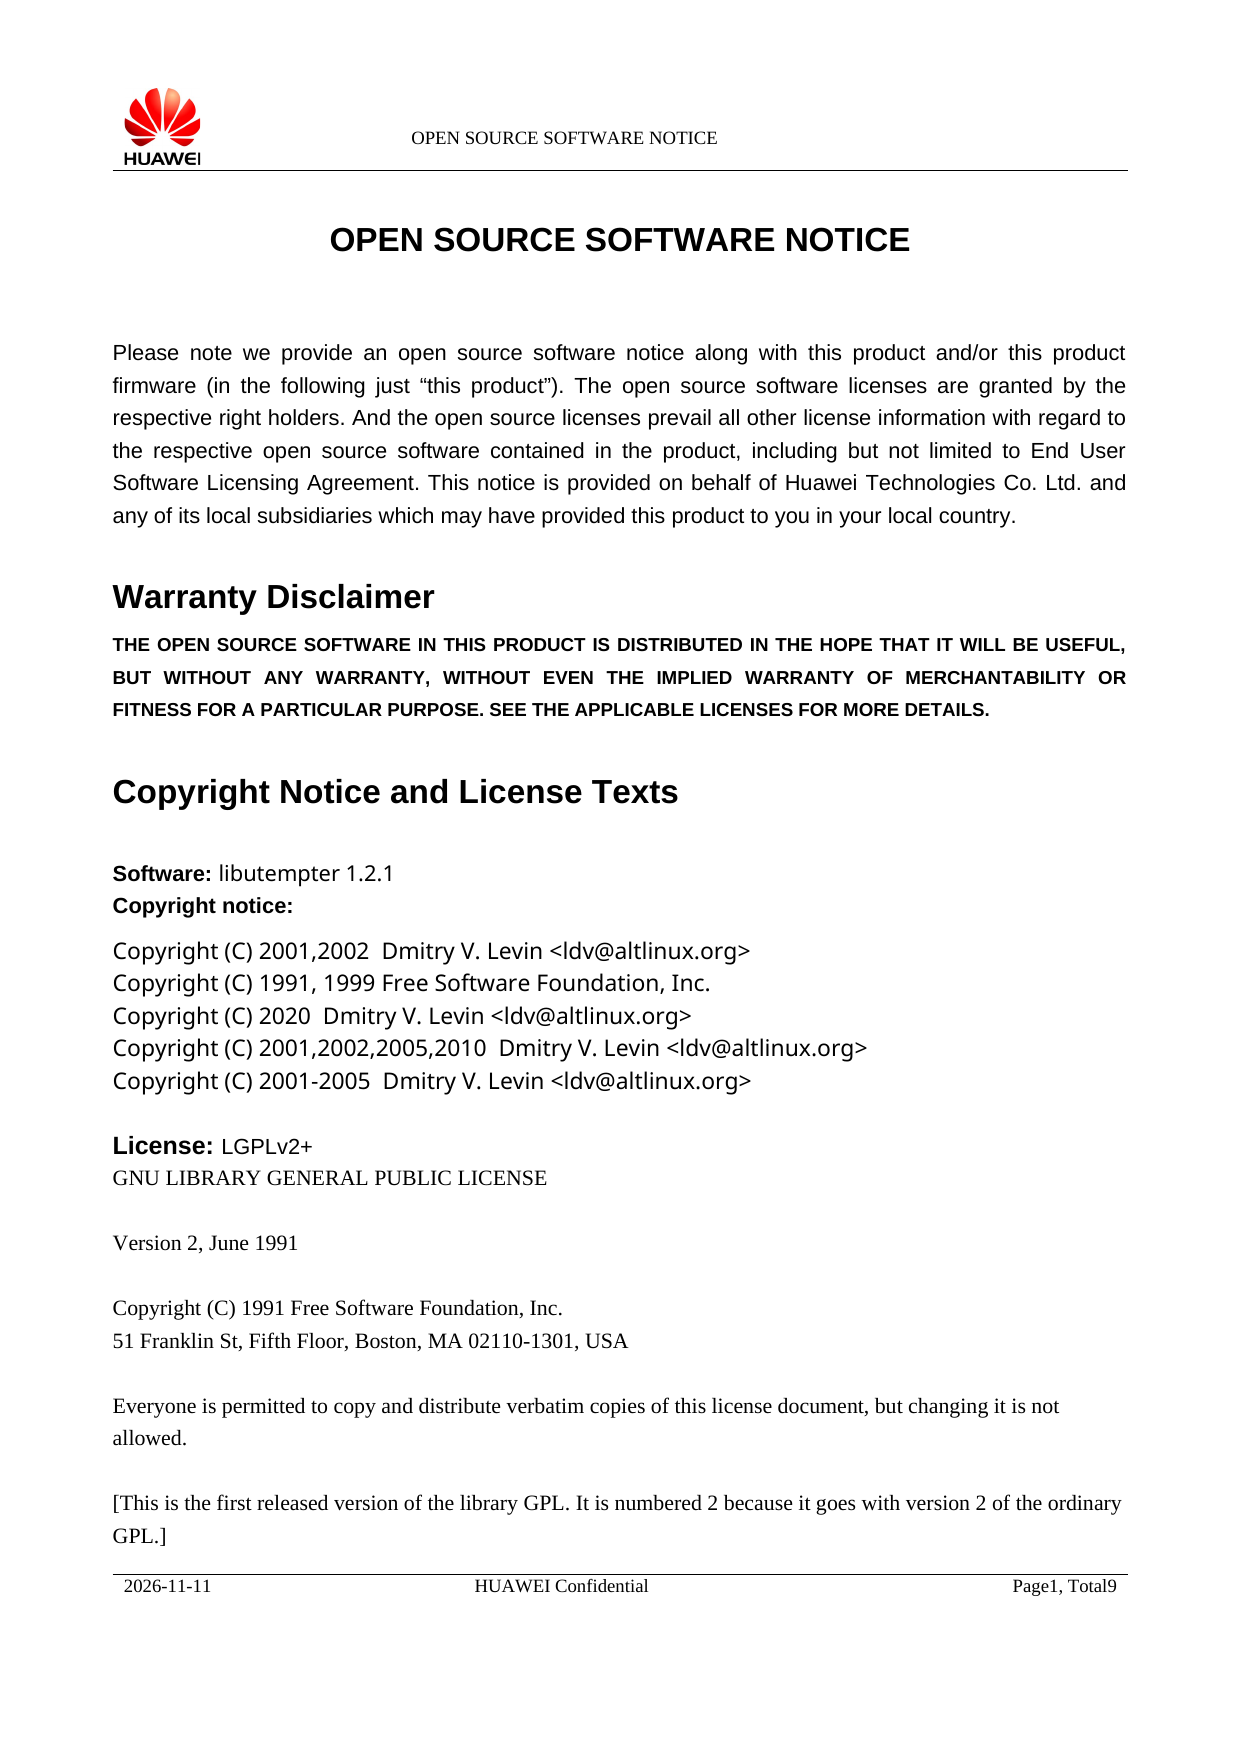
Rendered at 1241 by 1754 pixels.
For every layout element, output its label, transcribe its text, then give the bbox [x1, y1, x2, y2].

text License: LGPLv2+ [112, 1129, 1128, 1161]
text The open source software in this product is distributed in the hope that it will be useful, but WITHOUT ANY WARRANTY, without even the implied warranty of MERCHANTABILITY or FITNESS FOR A PARTICULAR PURPOSE. See the applicable licenses for more details. [112, 629, 1128, 726]
text Copyright notice: [112, 889, 1128, 921]
text Copyright Notice and License Texts [112, 759, 1128, 824]
picture [124, 88, 201, 165]
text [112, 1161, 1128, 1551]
title Software: libutempter 1.2.1 [112, 856, 1128, 889]
text Please note we provide an open source software notice along with this product and/or this product firmware (in the following just “this product”). The open source software licenses are granted by the respective right holders. And the open source licenses prevail all other license information with regard to the respective open source software contained in the product, including but not limited to End User Software Licensing Agreement. This notice is provided on behalf of Huawei Technologies Co. Ltd. and any of its local subsidiaries which may have provided this product to you in your local country. [112, 336, 1128, 531]
text Copyright (C) 2001,2002 Dmitry V. Levin <ldv@altlinux.org> Copyright (C) 1991, 1999 Free Software Foundation, Inc. Copyright (C) 2020 Dmitry V. Levin <ldv@altlinux.org> Copyright (C) 2001,2002,2005,2010 Dmitry V. Levin <ldv@altlinux.org> Copyright (C) 2001-2005 Dmitry V. Levin <ldv@altlinux.org> [112, 934, 1128, 1129]
text OPEN SOURCE SOFTWARE NOTICE [112, 206, 1128, 271]
text Warranty Disclaimer [112, 564, 1128, 629]
